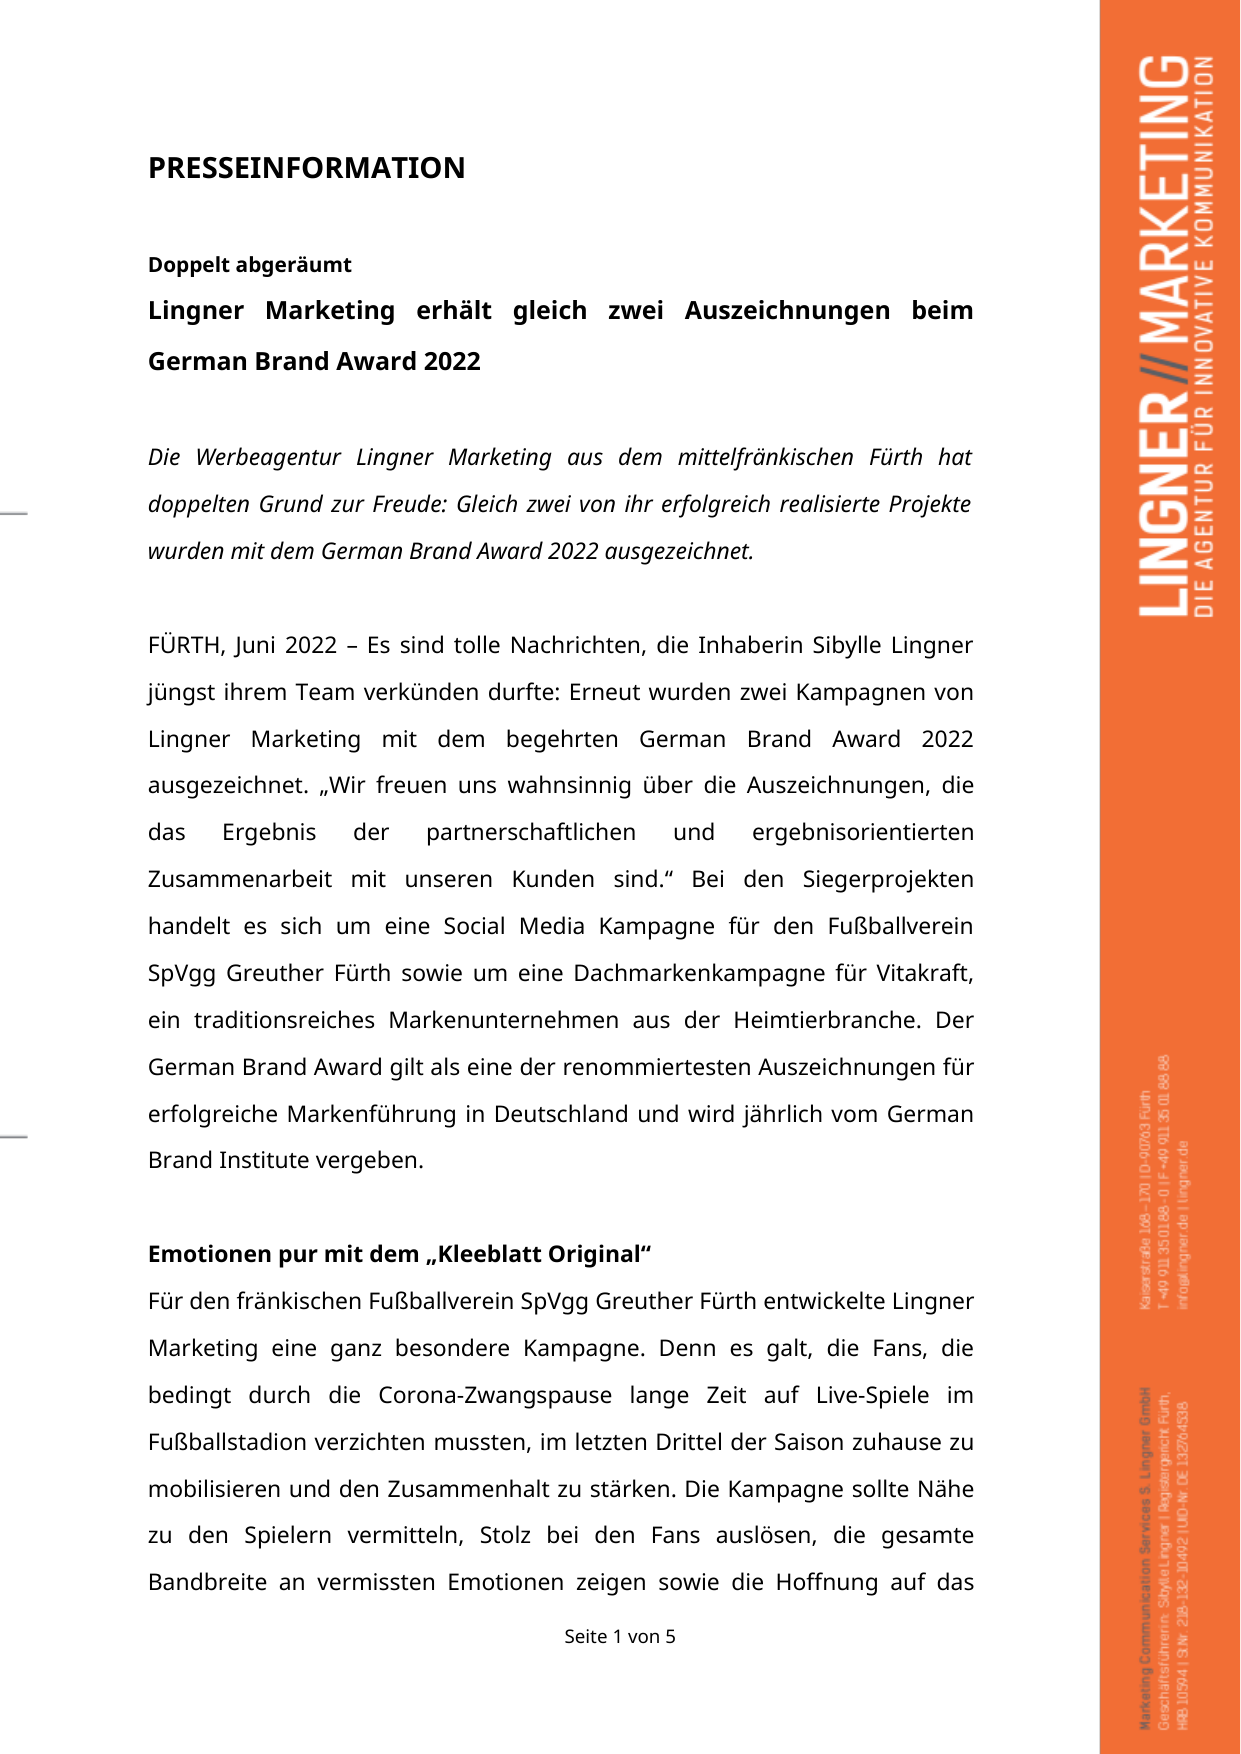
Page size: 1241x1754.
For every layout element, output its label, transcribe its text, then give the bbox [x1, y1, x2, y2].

text Doppelt abgeräumt [148, 250, 975, 278]
text PRESSEINFORMATION [148, 148, 975, 187]
text Lingner Marketing erhält gleich zwei Auszeichnungen beim German Brand Award 2022 [148, 292, 975, 377]
text Emotionen pur mit dem „Kleeblatt Original“ [148, 1238, 975, 1269]
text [148, 1285, 975, 1598]
text Die Werbeagentur Lingner Marketing aus dem mittelfränkischen Fürth hat doppelten Grund zur Freude: Gleich zwei von ihr erfolgreich realisierte Projekte wurden mit dem German Brand Award 2022 ausgezeichnet. [148, 441, 975, 566]
text FÜRTH, Juni 2022 – Es sind tolle Nachrichten, die Inhaberin Sibylle Lingner jüngst ihrem Team verkünden durfte: Erneut wurden zwei Kampagnen von Lingner Marketing mit dem begehrten German Brand Award 2022 ausgezeichnet. „Wir freuen uns wahnsinnig über die Auszeichnungen, die das Ergebnis der partnerschaftlichen und ergebnisorientierten Zusammenarbeit mit unseren Kunden sind.“ Bei den Siegerprojekten handelt es sich um eine Social Media Kampagne für den Fußballverein SpVgg Greuther Fürth sowie um eine Dachmarkenkampagne für Vitakraft, ein traditionsreiches Markenunternehmen aus der Heimtierbranche. Der German Brand Award gilt als eine der renommiertesten Auszeichnungen für erfolgreiche Markenführung in Deutschland und wird jährlich vom German Brand Institute vergeben. [148, 629, 975, 1176]
